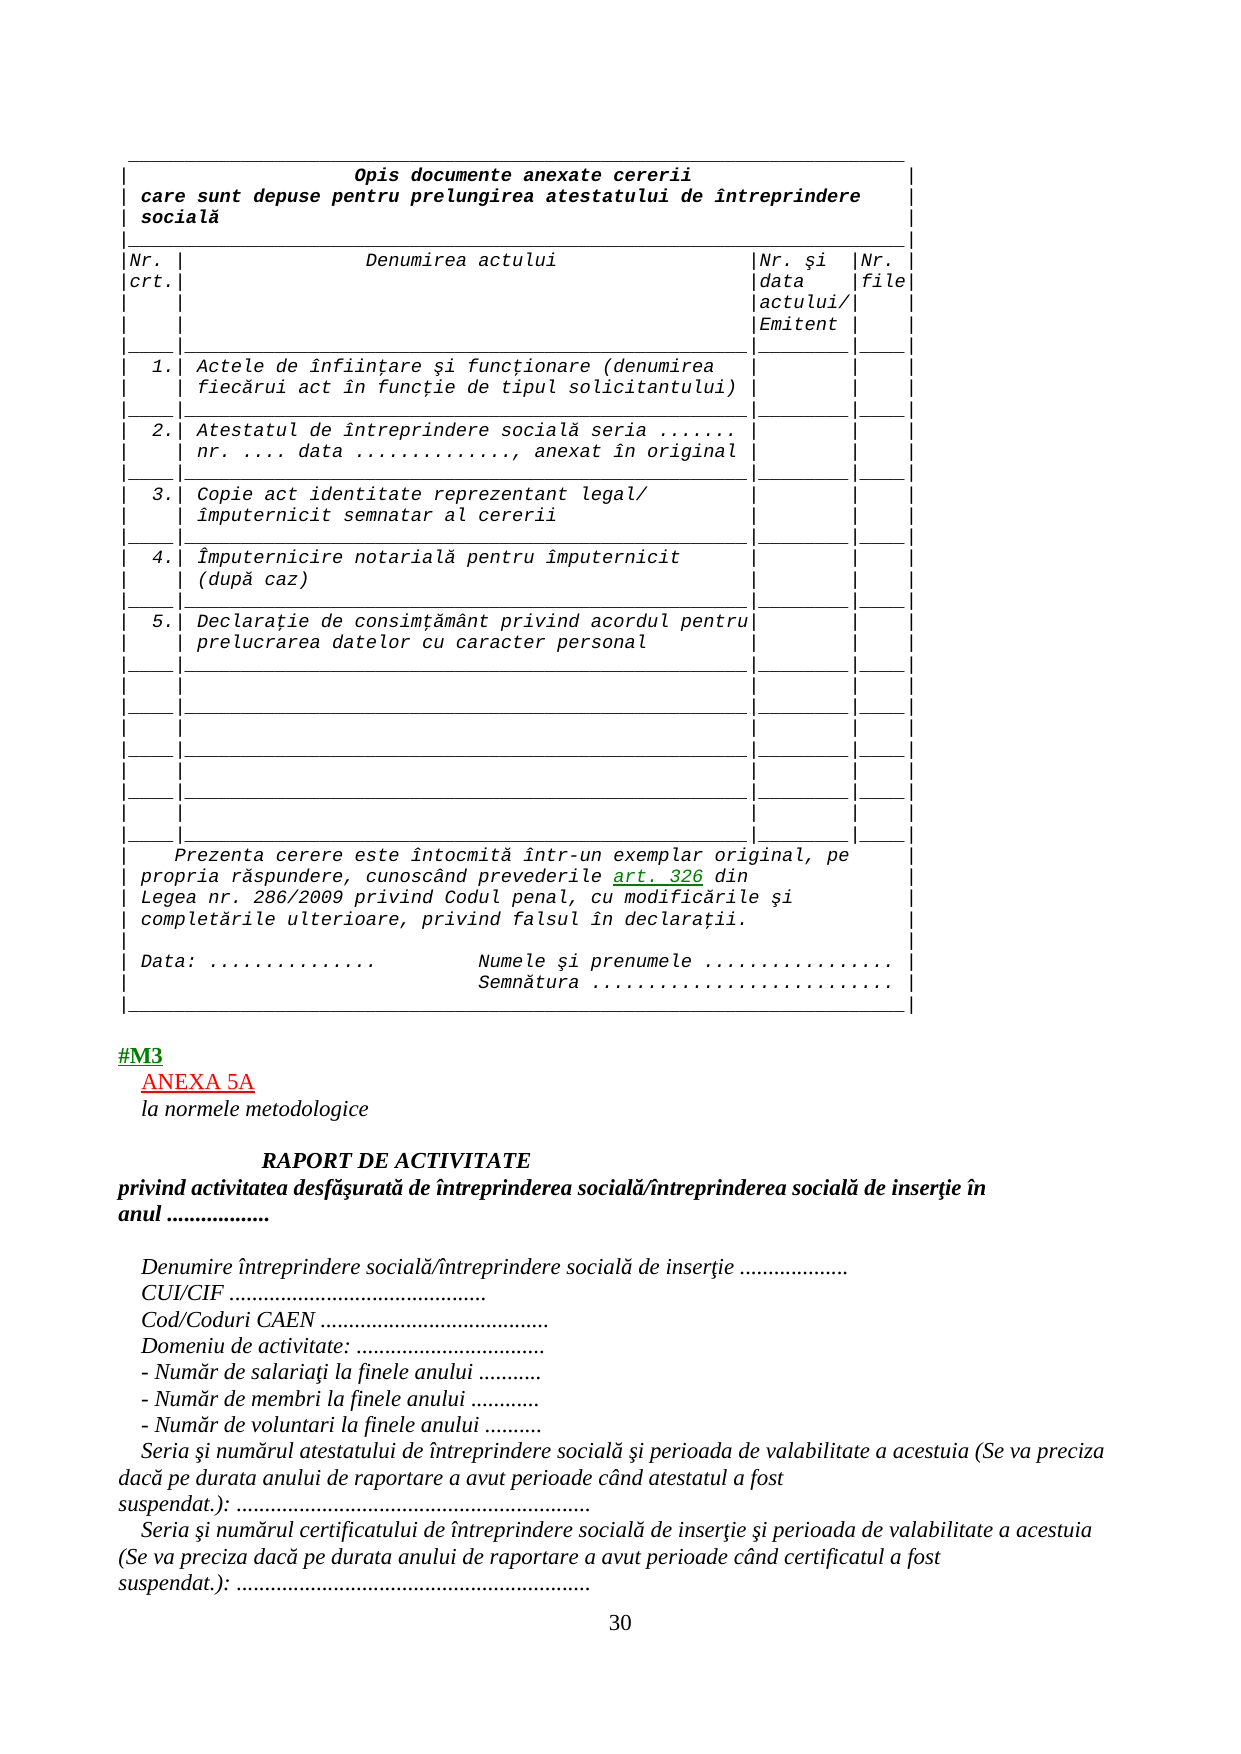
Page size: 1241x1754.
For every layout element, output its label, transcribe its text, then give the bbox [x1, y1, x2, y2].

text |____|__________________________________________________|________|____| [118, 824, 1122, 846]
text - Număr de voluntari la finele anului .......... [118, 1411, 1122, 1437]
text - Număr de membri la finele anului ............ [118, 1385, 1122, 1411]
text | 3.| Copie act identitate reprezentant legal/ | | | [118, 484, 1122, 506]
text _____________________________________________________________________ [118, 144, 1122, 166]
text | propria răspundere, cunoscând prevederile art. 326 din | [118, 867, 1122, 888]
text RAPORT DE ACTIVITATE [118, 1147, 1122, 1174]
text | socială | [118, 208, 1122, 229]
text | | | | | [118, 761, 1122, 782]
text Seria şi numărul atestatului de întreprindere socială şi perioada de valabilitate a acestuia (Se va preciza dacă pe durata anului de raportare a avut perioade când atestatul a fost suspendat.): .............................................................. [118, 1437, 1122, 1516]
text | completările ulterioare, privind falsul în declaraţii. | [118, 909, 1122, 931]
text - Număr de salariaţi la finele anului ........... [118, 1358, 1122, 1385]
text | | [118, 931, 1122, 952]
text | | |actului/| | [118, 293, 1122, 314]
text |____|__________________________________________________|________|____| [118, 399, 1122, 421]
text |____|__________________________________________________|________|____| [118, 697, 1122, 718]
text |Nr. | Denumirea actului |Nr. şi |Nr. | [118, 251, 1122, 272]
text |____|__________________________________________________|________|____| [118, 782, 1122, 803]
text | | | | | [118, 676, 1122, 697]
text Seria şi numărul certificatului de întreprindere socială de inserţie şi perioada de valabilitate a acestuia (Se va preciza dacă pe durata anului de raportare a avut perioade când certificatul a fost suspendat.): .............................................................. [118, 1516, 1122, 1596]
text |____|__________________________________________________|________|____| [118, 463, 1122, 484]
text la normele metodologice [118, 1095, 1122, 1121]
text |____|__________________________________________________|________|____| [118, 654, 1122, 676]
text | | nr. .... data .............., anexat în original | | | [118, 442, 1122, 463]
text | 5.| Declaraţie de consimţământ privind acordul pentru| | | [118, 612, 1122, 633]
text | | fiecărui act în funcţie de tipul solicitantului) | | | [118, 378, 1122, 399]
text |____|__________________________________________________|________|____| [118, 739, 1122, 761]
text CUI/CIF ............................................. [118, 1279, 1122, 1306]
text | Data: ............... Numele şi prenumele ................. | [118, 952, 1122, 973]
text #M3 [118, 1042, 1122, 1068]
text | | împuternicit semnatar al cererii | | | [118, 506, 1122, 527]
text | Opis documente anexate cererii | [118, 166, 1122, 187]
text Domeniu de activitate: ................................. [118, 1332, 1122, 1358]
text |____|__________________________________________________|________|____| [118, 527, 1122, 548]
text | 4.| Împuternicire notarială pentru împuternicit | | | [118, 548, 1122, 569]
text |_____________________________________________________________________| [118, 994, 1122, 1016]
text | | prelucrarea datelor cu caracter personal | | | [118, 633, 1122, 654]
text |____|__________________________________________________|________|____| [118, 336, 1122, 357]
text | Legea nr. 286/2009 privind Codul penal, cu modificările şi | [118, 888, 1122, 909]
text Cod/Coduri CAEN ........................................ [118, 1306, 1122, 1332]
text | 2.| Atestatul de întreprindere socială seria ....... | | | [118, 421, 1122, 442]
text | | (după caz) | | | [118, 569, 1122, 591]
text | | |Emitent | | [118, 314, 1122, 336]
text | Prezenta cerere este întocmită într-un exemplar original, pe | [118, 846, 1122, 867]
text | | | | | [118, 803, 1122, 824]
text |_____________________________________________________________________| [118, 229, 1122, 251]
text | care sunt depuse pentru prelungirea atestatului de întreprindere | [118, 187, 1122, 208]
text | 1.| Actele de înfiinţare şi funcţionare (denumirea | | | [118, 357, 1122, 378]
text |____|__________________________________________________|________|____| [118, 591, 1122, 612]
text | | | | | [118, 718, 1122, 739]
text ANEXA 5A [118, 1068, 1122, 1095]
text |crt.| |data |file| [118, 272, 1122, 293]
text privind activitatea desfăşurată de întreprinderea socială/întreprinderea socială de inserţie în anul .................. [118, 1174, 1122, 1227]
text Denumire întreprindere socială/întreprindere socială de inserţie ................... [118, 1253, 1122, 1279]
text | Semnătura ........................... | [118, 973, 1122, 994]
